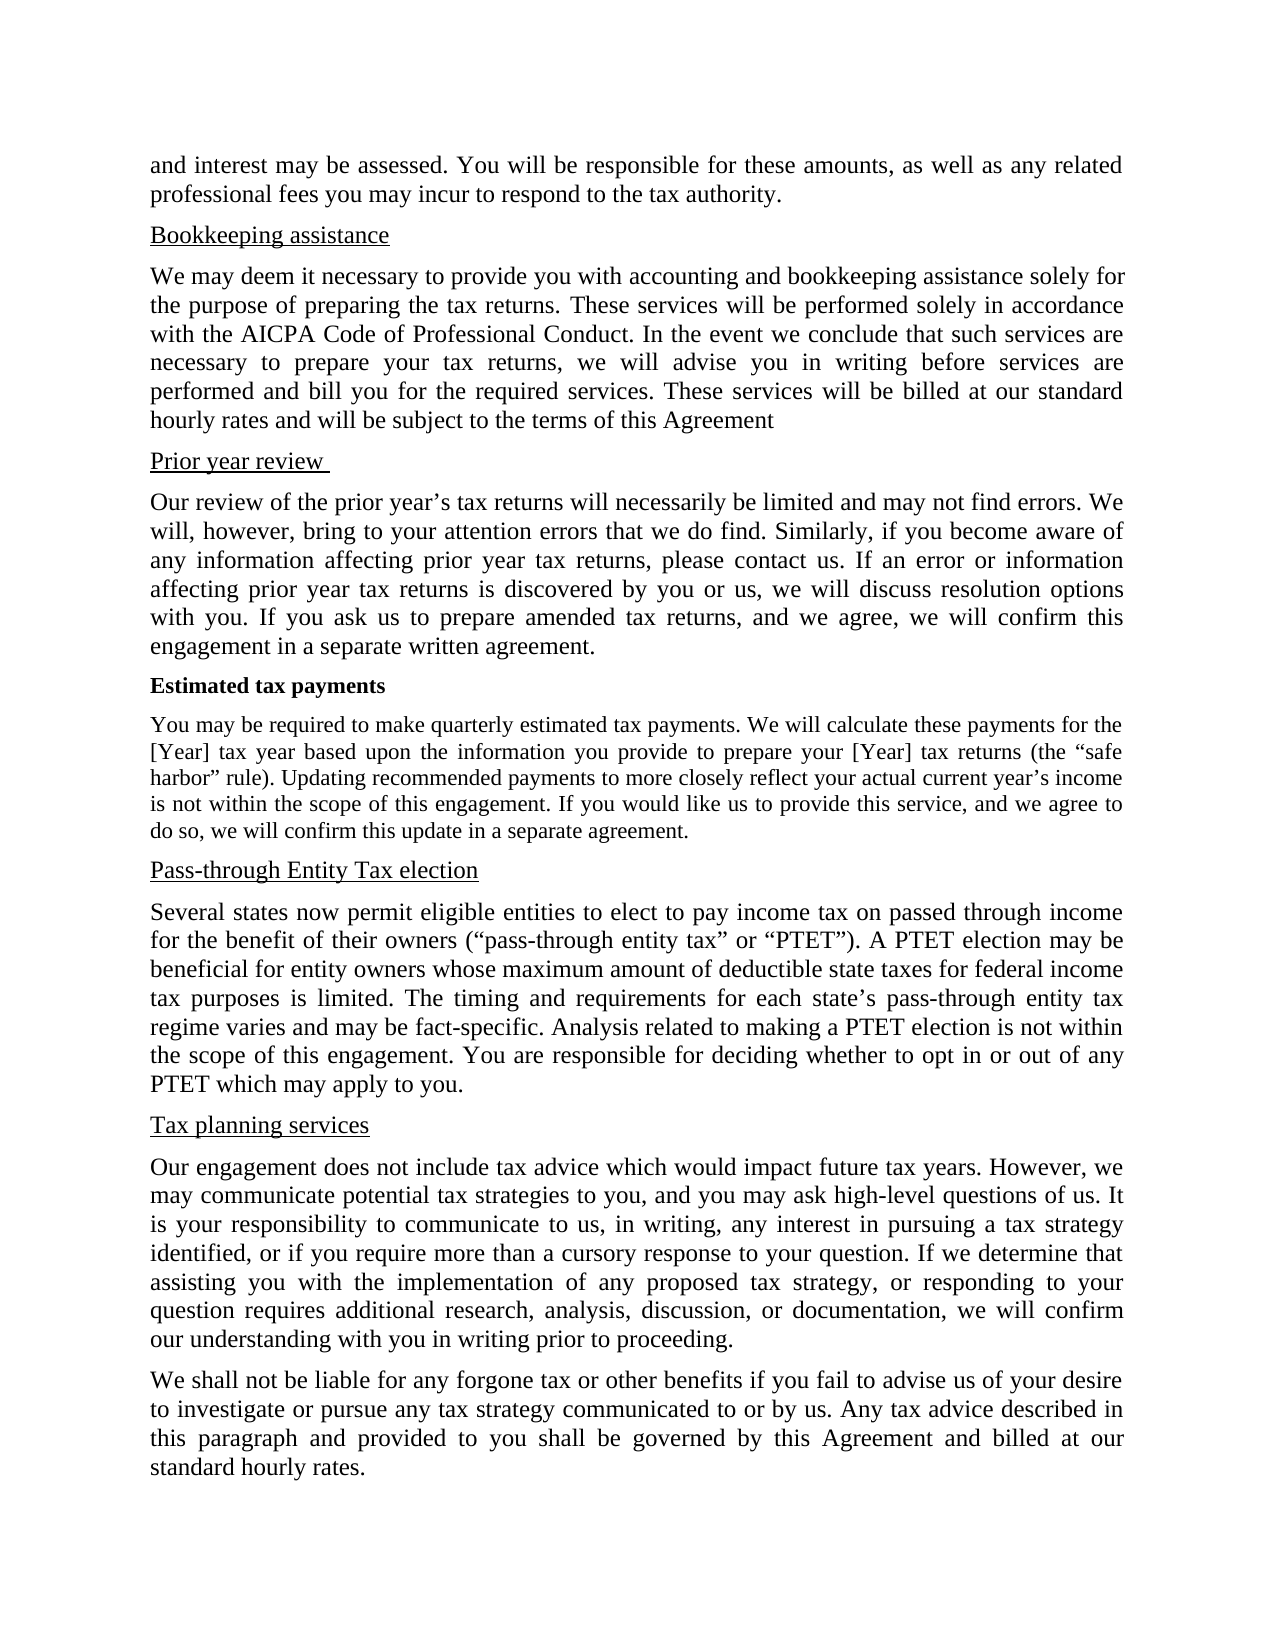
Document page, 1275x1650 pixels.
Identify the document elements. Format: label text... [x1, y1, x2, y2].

text Estimated tax payments [150, 672, 1125, 699]
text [150, 150, 1125, 207]
text Several states now permit eligible entities to elect to pay income tax on passed through income for the benefit of their owners (“pass-through entity tax” or “PTET”). A PTET election may be beneficial for entity owners whose maximum amount of deductible state taxes for federal income tax purposes is limited. The timing and requirements for each state’s pass-through entity tax regime varies and may be fact-specific. Analysis related to making a PTET election is not within the scope of this engagement. You are responsible for deciding whether to opt in or out of any PTET which may apply to you. [150, 897, 1125, 1098]
text Pass-through Entity Tax election [150, 856, 1125, 884]
text Bookkeeping assistance [150, 220, 1125, 249]
text Our review of the prior year’s tax returns will necessarily be limited and may not find errors. We will, however, bring to your attention errors that we do find. Similarly, if you become aware of any information affecting prior year tax returns, please contact us. If an error or information affecting prior year tax returns is discovered by you or us, we will discuss resolution options with you. If you ask us to prepare amended tax returns, and we agree, we will confirm this engagement in a separate written agreement. [150, 487, 1125, 660]
text Tax planning services [150, 1111, 1125, 1139]
text We shall not be liable for any forgone tax or other benefits if you fail to advise us of your desire to investigate or pursue any tax strategy communicated to or by us. Any tax advice described in this paragraph and provided to you shall be governed by this Agreement and billed at our standard hourly rates. [150, 1366, 1125, 1481]
text Our engagement does not include tax advice which would impact future tax years. However, we may communicate potential tax strategies to you, and you may ask high-level questions of us. It is your responsibility to communicate to us, in writing, any interest in pursuing a tax strategy identified, or if you require more than a cursory response to your question. If we determine that assisting you with the implementation of any proposed tax strategy, or responding to your question requires additional research, analysis, discussion, or documentation, we will confirm our understanding with you in writing prior to proceeding. [150, 1152, 1125, 1353]
text We may deem it necessary to provide you with accounting and bookkeeping assistance solely for the purpose of preparing the tax returns. These services will be performed solely in accordance with the AICPA Code of Professional Conduct. In the event we conclude that such services are necessary to prepare your tax returns, we will advise you in writing before services are performed and bill you for the required services. These services will be billed at our standard hourly rates and will be subject to the terms of this Agreement [150, 261, 1125, 434]
text Prior year review [150, 446, 1125, 475]
text You may be required to make quarterly estimated tax payments. We will calculate these payments for the [Year] tax year based upon the information you provide to prepare your [Year] tax returns (the “safe harbor” rule). Updating recommended payments to more closely reflect your actual current year’s income is not within the scope of this engagement. If you would like us to provide this service, and we agree to do so, we will confirm this update in a separate agreement. [150, 711, 1125, 843]
